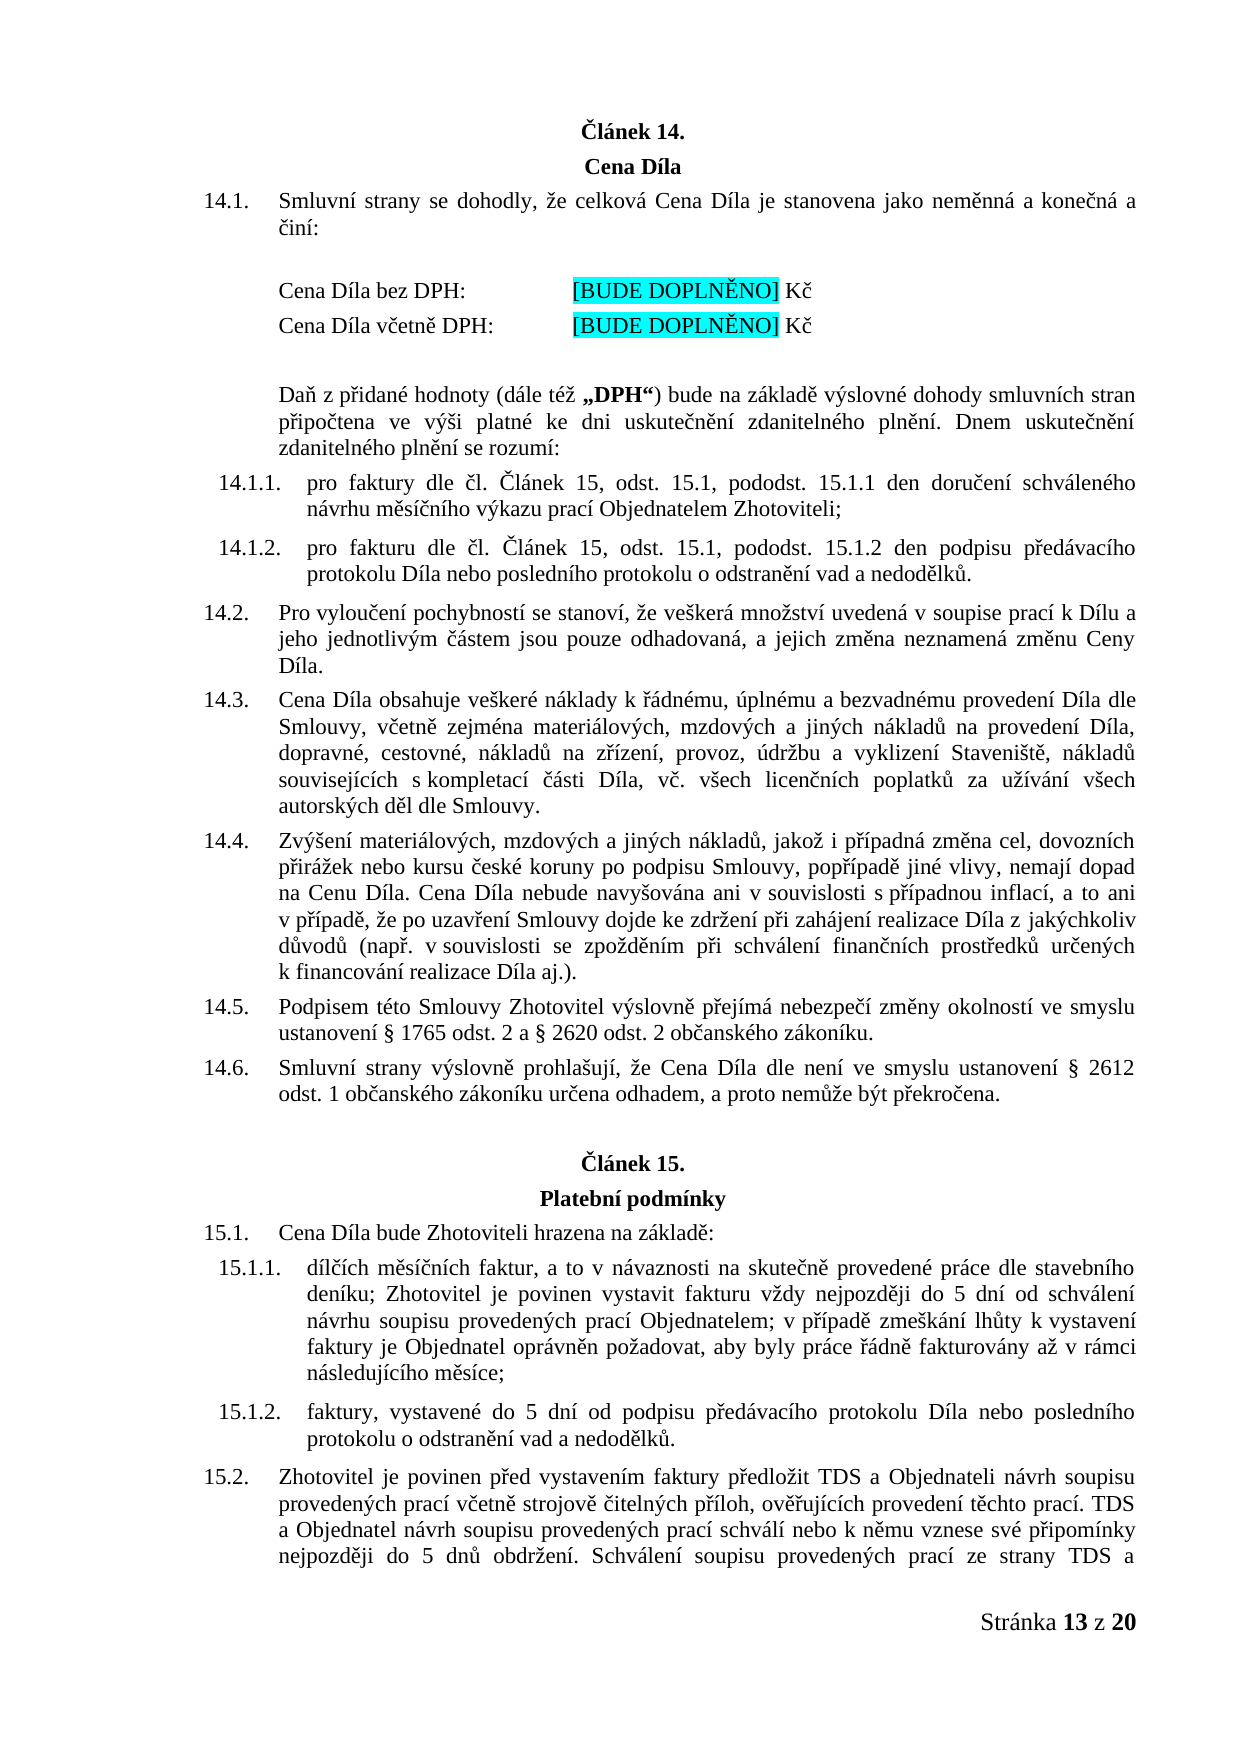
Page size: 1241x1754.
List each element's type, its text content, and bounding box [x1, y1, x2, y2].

subtitle Cena Díla bude Zhotoviteli hrazena na základě: [203, 1219, 1136, 1246]
subtitle Pro vyloučení pochybností se stanoví, že veškerá množství uvedená v soupise prací k Dílu a jeho jednotlivým částem jsou pouze odhadovaná, a jejich změna neznamená změnu Ceny Díla. [203, 599, 1136, 678]
list Cena Díla včetně DPH: [BUDE DOPLNĚNO] Kč [779, 312, 1136, 338]
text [203, 1463, 1136, 1569]
list Cena Díla bez DPH: [BUDE DOPLNĚNO] Kč [779, 277, 1136, 304]
subtitle Cena Díla obsahuje veškeré náklady k řádnému, úplnému a bezvadnému provedení Díla dle Smlouvy, včetně zejména materiálových, mzdových a jiných nákladů na provedení Díla, dopravné, cestovné, nákladů na zřízení, provoz, údržbu a vyklizení Staveniště, nákladů souvisejících s kompletací části Díla, vč. všech licenčních poplatků za užívání všech autorských děl dle Smlouvy. [203, 687, 1136, 818]
subtitle Smluvní strany výslovně prohlašují, že Cena Díla dle není ve smyslu ustanovení § 2612 odst. 1 občanského zákoníku určena odhadem, a proto nemůže být překročena. [203, 1054, 1136, 1107]
subtitle Zvýšení materiálových, mzdových a jiných nákladů, jakož i případná změna cel, dovozních přirážek nebo kursu české koruny po podpisu Smlouvy, popřípadě jiné vlivy, nemají dopad na Cenu Díla. Cena Díla nebude navyšována ani v souvislosti s případnou inflací, a to ani v případě, že po uzavření Smlouvy dojde ke zdržení při zahájení realizace Díla z jakýchkoliv důvodů (např. v souvislosti se zpožděním při schválení finančních prostředků určených k financování realizace Díla aj.). [203, 827, 1136, 985]
text Cena Díla [129, 153, 1136, 179]
subtitle Smluvní strany se dohodly, že celková Cena Díla je stanovena jako neměnná a konečná a činí: [203, 187, 1136, 240]
subtitle Podpisem této Smlouvy Zhotovitel výslovně přejímá nebezpečí změny okolností ve smyslu ustanovení § 1765 odst. 2 a § 2620 odst. 2 občanského zákoníku. [203, 993, 1136, 1046]
subtitle faktury, vystavené do 5 dní od podpisu předávacího protokolu Díla nebo posledního protokolu o odstranění vad a nedodělků. [218, 1398, 1136, 1451]
list Cena Díla bez DPH: [BUDE DOPLNĚNO] Kč [278, 277, 573, 304]
list Cena Díla včetně DPH: [BUDE DOPLNĚNO] Kč [278, 312, 573, 338]
subtitle dílčích měsíčních faktur, a to v návaznosti na skutečně provedené práce dle stavebního deníku; Zhotovitel je povinen vystavit fakturu vždy nejpozději do 5 dní od schválení návrhu soupisu provedených prací Objednatelem; v případě zmeškání lhůty k vystavení faktury je Objednatel oprávněn požadovat, aby byly práce řádně fakturovány až v rámci následujícího měsíce; [218, 1254, 1136, 1386]
subtitle pro fakturu dle čl. 15, odst. 15.1, pododst. 15.1.2 den podpisu předávacího protokolu Díla nebo posledního protokolu o odstranění vad a nedodělků. [218, 534, 1136, 587]
subtitle Daň z přidané hodnoty (dále též „DPH“) bude na základě výslovné dohody smluvních stran připočtena ve výši platné ke dni uskutečnění zdanitelného plnění. Dnem uskutečnění zdanitelného plnění se rozumí: [278, 381, 1136, 460]
subtitle pro faktury dle čl. 15, odst. 15.1, pododst. 15.1.1 den doručení schváleného návrhu měsíčního výkazu prací Objednatelem Zhotoviteli; [218, 469, 1136, 521]
text Platební podmínky [129, 1184, 1136, 1211]
